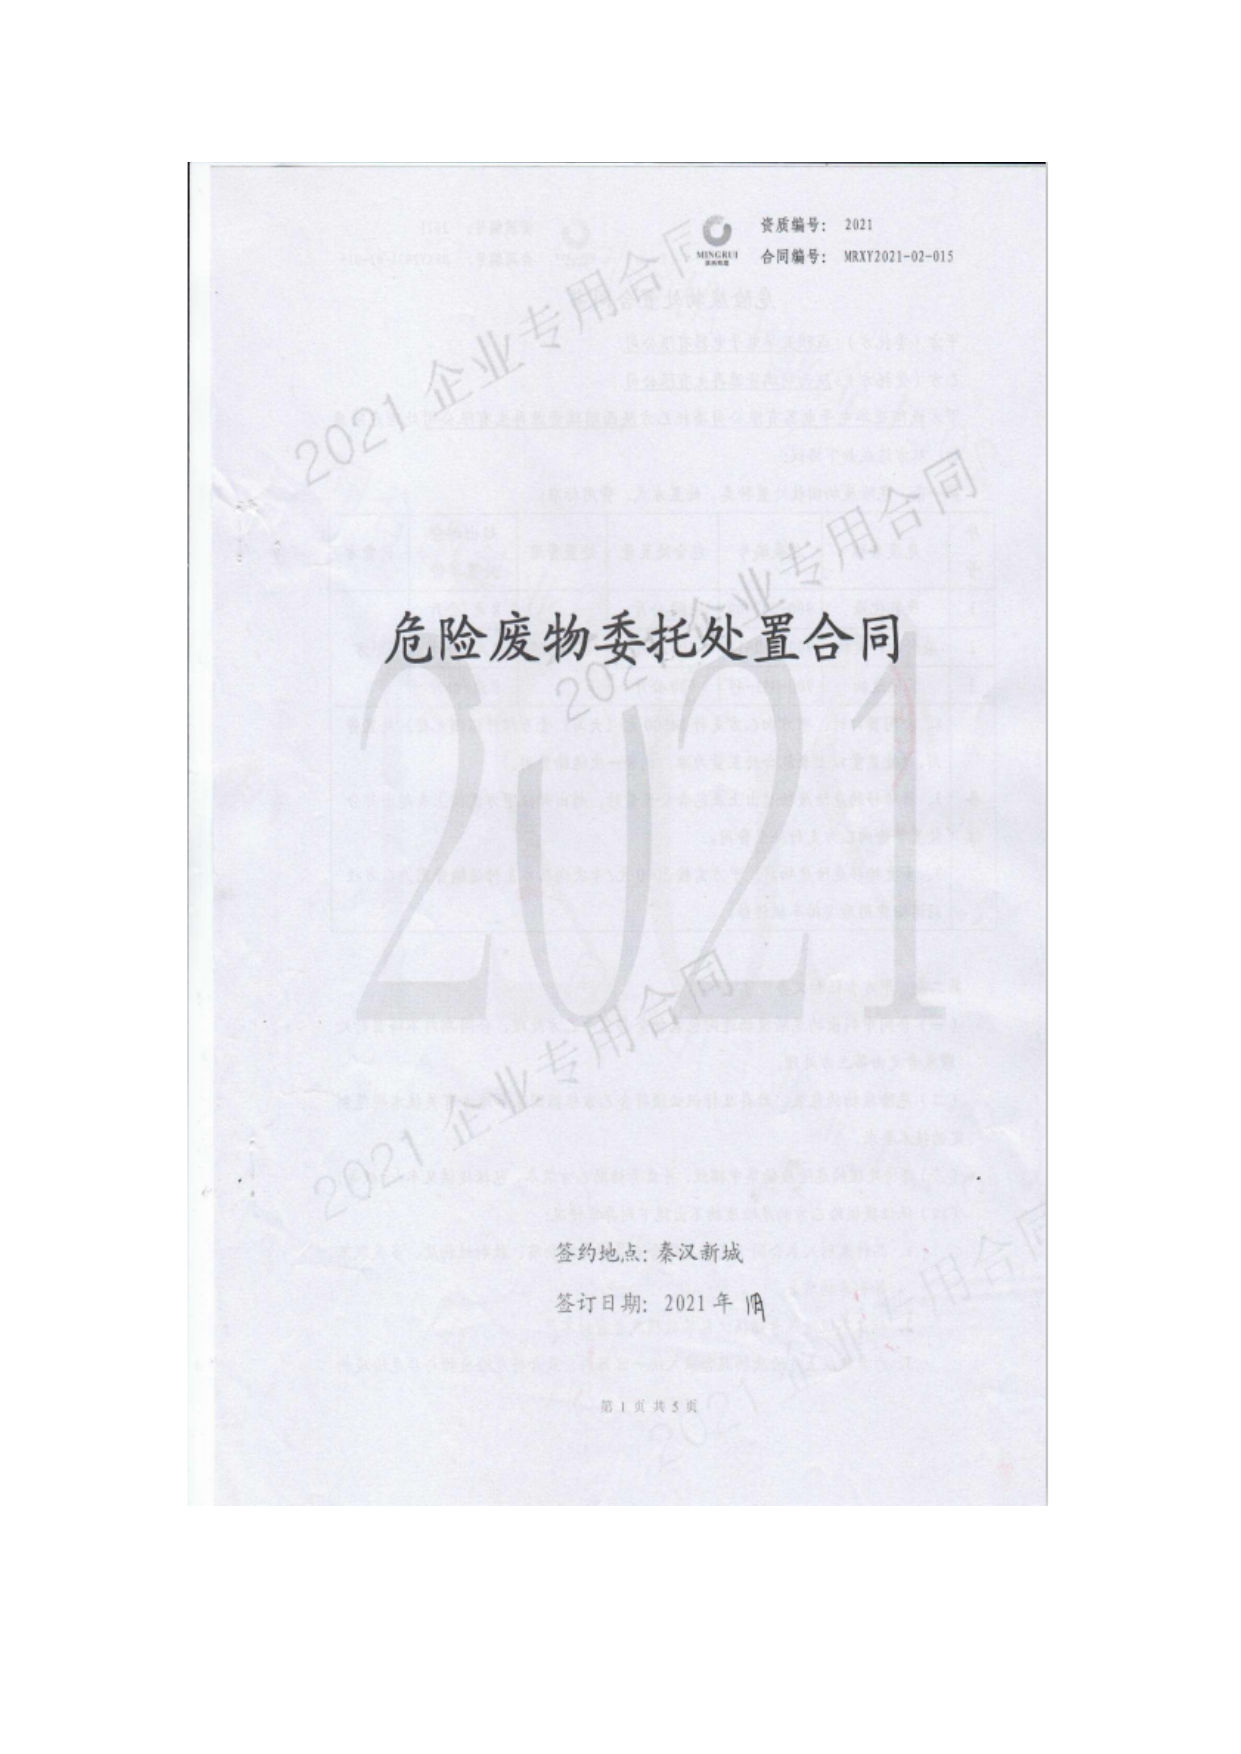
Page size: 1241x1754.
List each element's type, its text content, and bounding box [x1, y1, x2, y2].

picture [187, 162, 1049, 1506]
